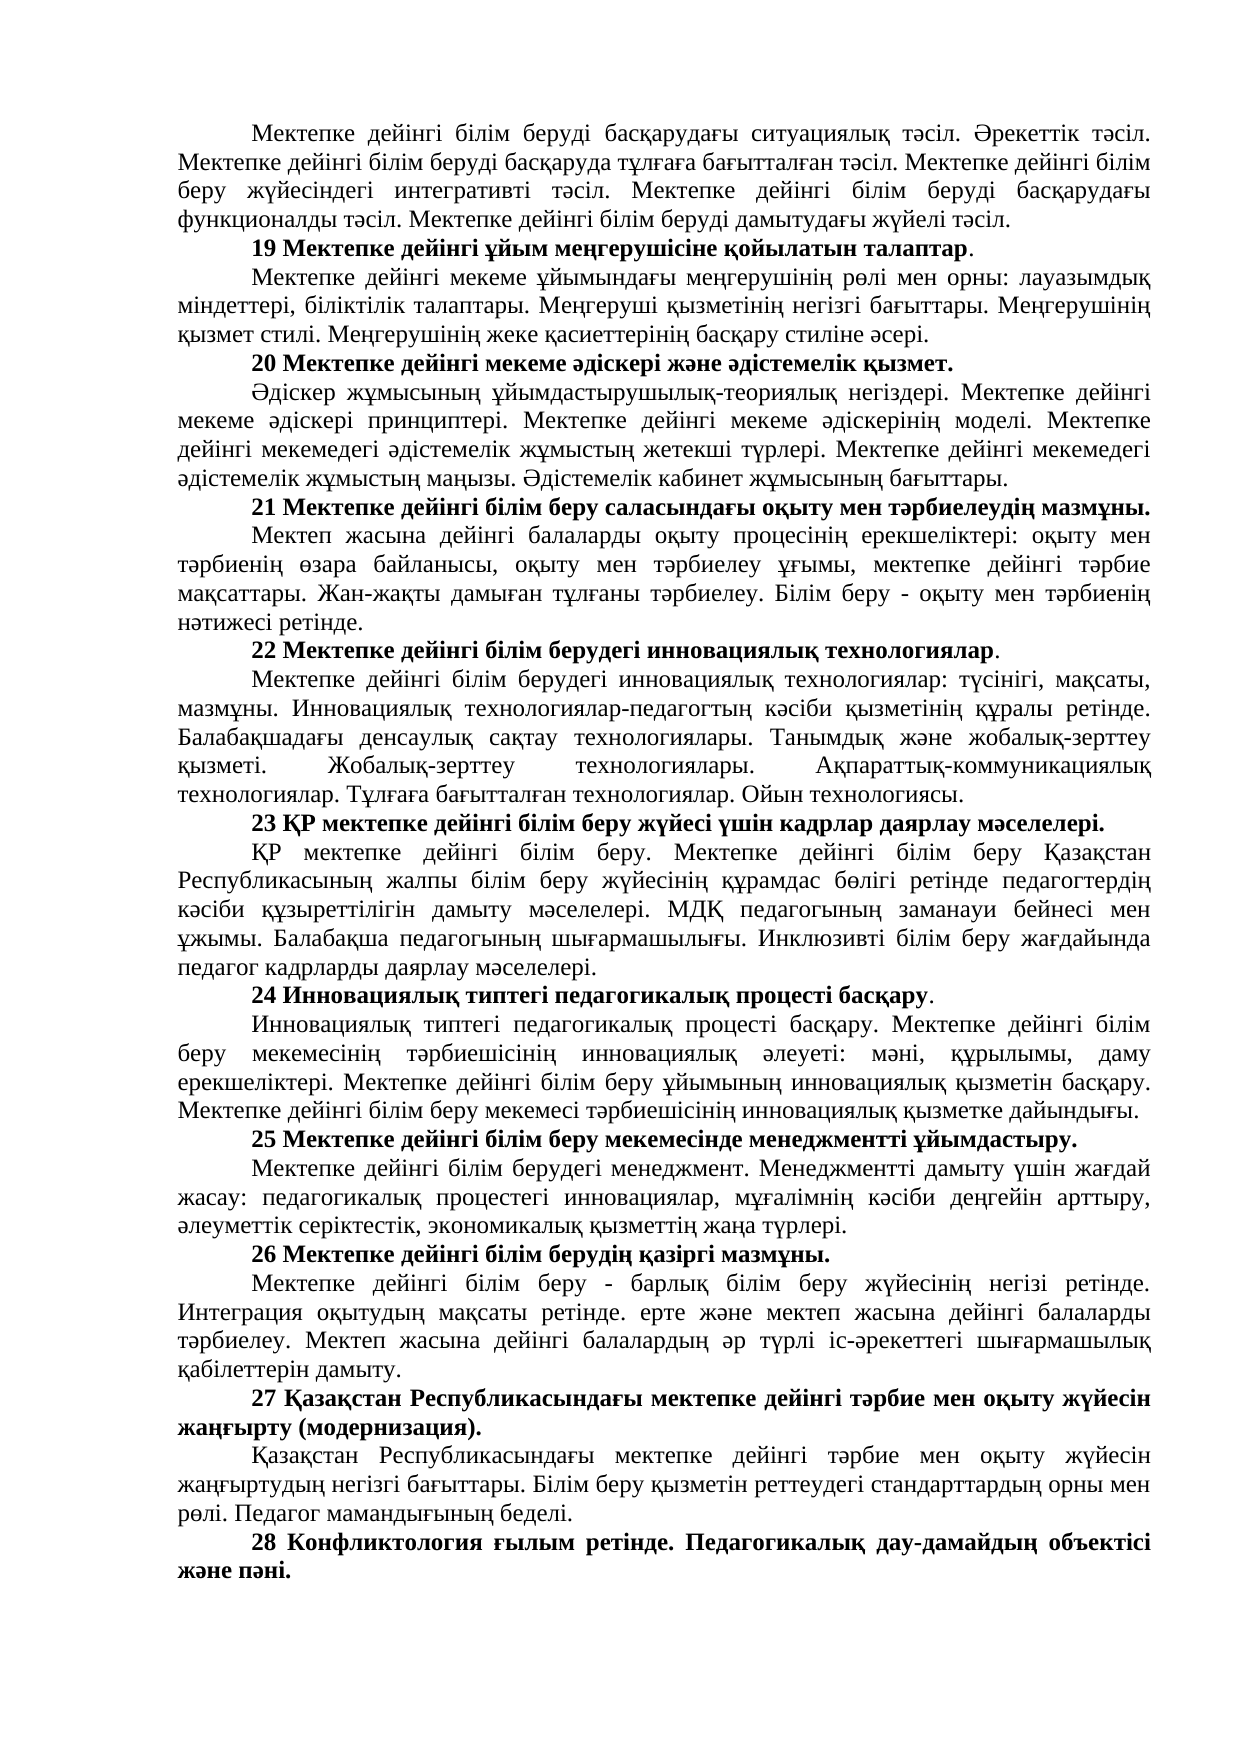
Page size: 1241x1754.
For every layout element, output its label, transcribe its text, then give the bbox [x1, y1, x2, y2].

text 24 Инновациялық типтегі педагогикалық процесті басқару. [177, 981, 1152, 1009]
text Мектепке дейінгі білім беру - барлық білім беру жүйесінің негізі ретінде. Интеграция оқытудың мақсаты ретінде. ерте және мектеп жасына дейінгі балаларды тәрбиелеу. Мектеп жасына дейінгі балалардың әр түрлі іс-әрекеттегі шығармашылық қабілеттерін дамыту. [177, 1268, 1152, 1383]
text 20 Мектепке дейінгі мекеме әдіскері және әдістемелік қызмет. [177, 348, 1152, 377]
text Мектепке дейінгі білім берудегі инновациялық технологиялар: түсінігі, мақсаты, мазмұны. Инновациялық технологиялар-педагогтың кәсіби қызметінің құралы ретінде. Балабақшадағы денсаулық сақтау технологиялары. Танымдық және жобалық-зерттеу қызметі. Жобалық-зерттеу технологиялары. Ақпараттық-коммуникациялық технологиялар. Тұлғаға бағытталған технологиялар. Ойын технологиясы. [177, 664, 1152, 808]
text 19 Мектепке дейінгі ұйым меңгерушісіне қойылатын талаптар. [177, 233, 1152, 262]
text ҚР мектепке дейінгі білім беру. Мектепке дейінгі білім беру Қазақстан Республикасының жалпы білім беру жүйесінің құрамдас бөлігі ретінде педагогтердің кәсіби құзыреттілігін дамыту мәселелері. МДҚ педагогының заманауи бейнесі мен ұжымы. Балабақша педагогының шығармашылығы. Инклюзивті білім беру жағдайында педагог кадрларды даярлау мәселелері. [177, 837, 1152, 981]
text 26 Мектепке дейінгі білім берудің қазіргі мазмұны. [177, 1239, 1152, 1268]
text Мектеп жасына дейінгі балаларды оқыту процесінің ерекшеліктері: оқыту мен тәрбиенің өзара байланысы, оқыту мен тәрбиелеу ұғымы, мектепке дейінгі тәрбие мақсаттары. Жан-жақты дамыған тұлғаны тәрбиелеу. Білім беру - оқыту мен тәрбиенің нәтижесі ретінде. [177, 521, 1152, 636]
text 23 ҚР мектепке дейінгі білім беру жүйесі үшін кадрлар даярлау мәселелері. [177, 808, 1152, 837]
text 22 Мектепке дейінгі білім берудегі инновациялық технологиялар. [177, 636, 1152, 664]
text 28 Конфликтология ғылым ретінде. Педагогикалық дау-дамайдың объектісі және пәні. [177, 1527, 1152, 1584]
text 25 Мектепке дейінгі білім беру мекемесінде менеджментті ұйымдастыру. [177, 1124, 1152, 1153]
text Әдіскер жұмысының ұйымдастырушылық-теориялық негіздері. Мектепке дейінгі мекеме әдіскері принциптері. Мектепке дейінгі мекеме әдіскерінің моделі. Мектепке дейінгі мекемедегі әдістемелік жұмыстың жетекші түрлері. Мектепке дейінгі мекемедегі әдістемелік жұмыстың маңызы. Әдістемелік кабинет жұмысының бағыттары. [177, 377, 1152, 492]
text Мектепке дейінгі мекеме ұйымындағы меңгерушінің рөлі мен орны: лауазымдық міндеттері, біліктілік талаптары. Меңгеруші қызметінің негізгі бағыттары. Меңгерушінің қызмет стилі. Меңгерушінің жеке қасиеттерінің басқару стиліне әсері. [177, 262, 1152, 348]
text 21 Мектепке дейінгі білім беру саласындағы оқыту мен тәрбиелеудің мазмұны. [177, 492, 1152, 521]
text Инновациялық типтегі педагогикалық процесті басқару. Мектепке дейінгі білім беру мекемесінің тәрбиешісінің инновациялық әлеуеті: мәні, құрылымы, даму ерекшеліктері. Мектепке дейінгі білім беру ұйымының инновациялық қызметін басқару. Мектепке дейінгі білім беру мекемесі тәрбиешісінің инновациялық қызметке дайындығы. [177, 1009, 1152, 1124]
text Мектепке дейінгі білім беруді басқарудағы ситуациялық тәсіл. Әрекеттік тәсіл. Мектепке дейінгі білім беруді басқаруда тұлғаға бағытталған тәсіл. Мектепке дейінгі білім беру жүйесіндегі интегративті тәсіл. Мектепке дейінгі білім беруді басқарудағы функционалды тәсіл. Мектепке дейінгі білім беруді дамытудағы жүйелі тәсіл. [177, 118, 1152, 233]
text 27 Қазақстан Республикасындағы мектепке дейінгі тәрбие мен оқыту жүйесін жаңғырту (модернизация). [177, 1383, 1152, 1441]
text Мектепке дейінгі білім берудегі менеджмент. Менеджментті дамыту үшін жағдай жасау: педагогикалық процестегі инновациялар, мұғалімнің кәсіби деңгейін арттыру, әлеуметтік серіктестік, экономикалық қызметтің жаңа түрлері. [177, 1153, 1152, 1239]
text Қазақстан Республикасындағы мектепке дейінгі тәрбие мен оқыту жүйесін жаңғыртудың негізгі бағыттары. Білім беру қызметін реттеудегі стандарттардың орны мен рөлі. Педагог мамандығының беделі. [177, 1441, 1152, 1527]
